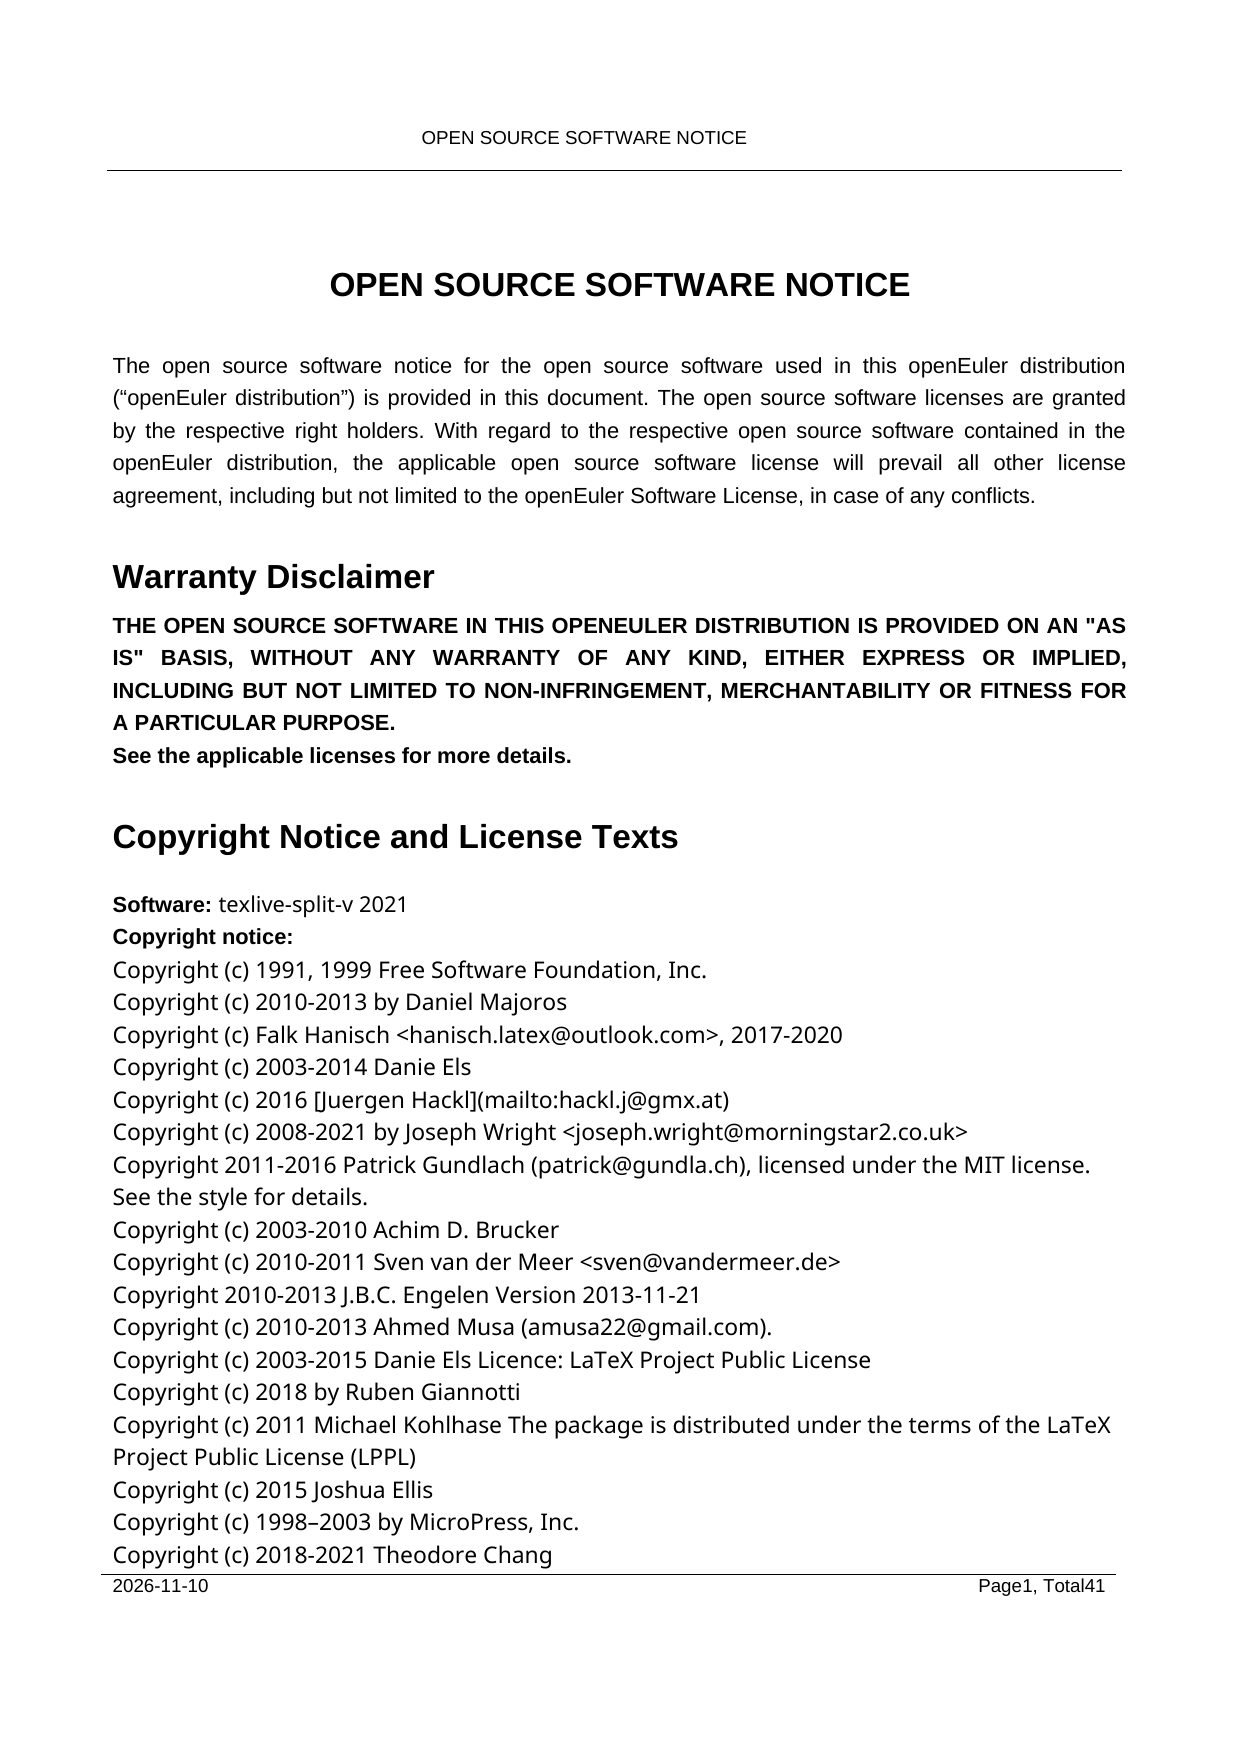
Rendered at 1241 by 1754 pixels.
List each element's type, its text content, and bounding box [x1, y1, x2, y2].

text THE OPEN SOURCE SOFTWARE IN THIS OPENEULER DISTRIBUTION IS PROVIDED ON AN "AS IS" BASIS, WITHOUT ANY WARRANTY OF ANY KIND, EITHER EXPRESS OR IMPLIED, INCLUDING BUT NOT LIMITED TO NON-INFRINGEMENT, MERCHANTABILITY OR FITNESS FOR A PARTICULAR PURPOSE. See the applicable licenses for more details. [112, 609, 1128, 771]
text Copyright Notice and License Texts [112, 804, 1128, 869]
text OPEN SOURCE SOFTWARE NOTICE [112, 251, 1128, 316]
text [112, 953, 1128, 1571]
text Copyright notice: [112, 921, 1128, 953]
text Warranty Disclaimer [112, 544, 1128, 609]
text Software: texlive-split-v 2021 [112, 888, 1128, 921]
text The open source software notice for the open source software used in this openEuler distribution (“openEuler distribution”) is provided in this document. The open source software licenses are granted by the respective right holders. With regard to the respective open source software contained in the openEuler distribution, the applicable open source software license will prevail all other license agreement, including but not limited to the openEuler Software License, in case of any conflicts. [112, 349, 1128, 511]
